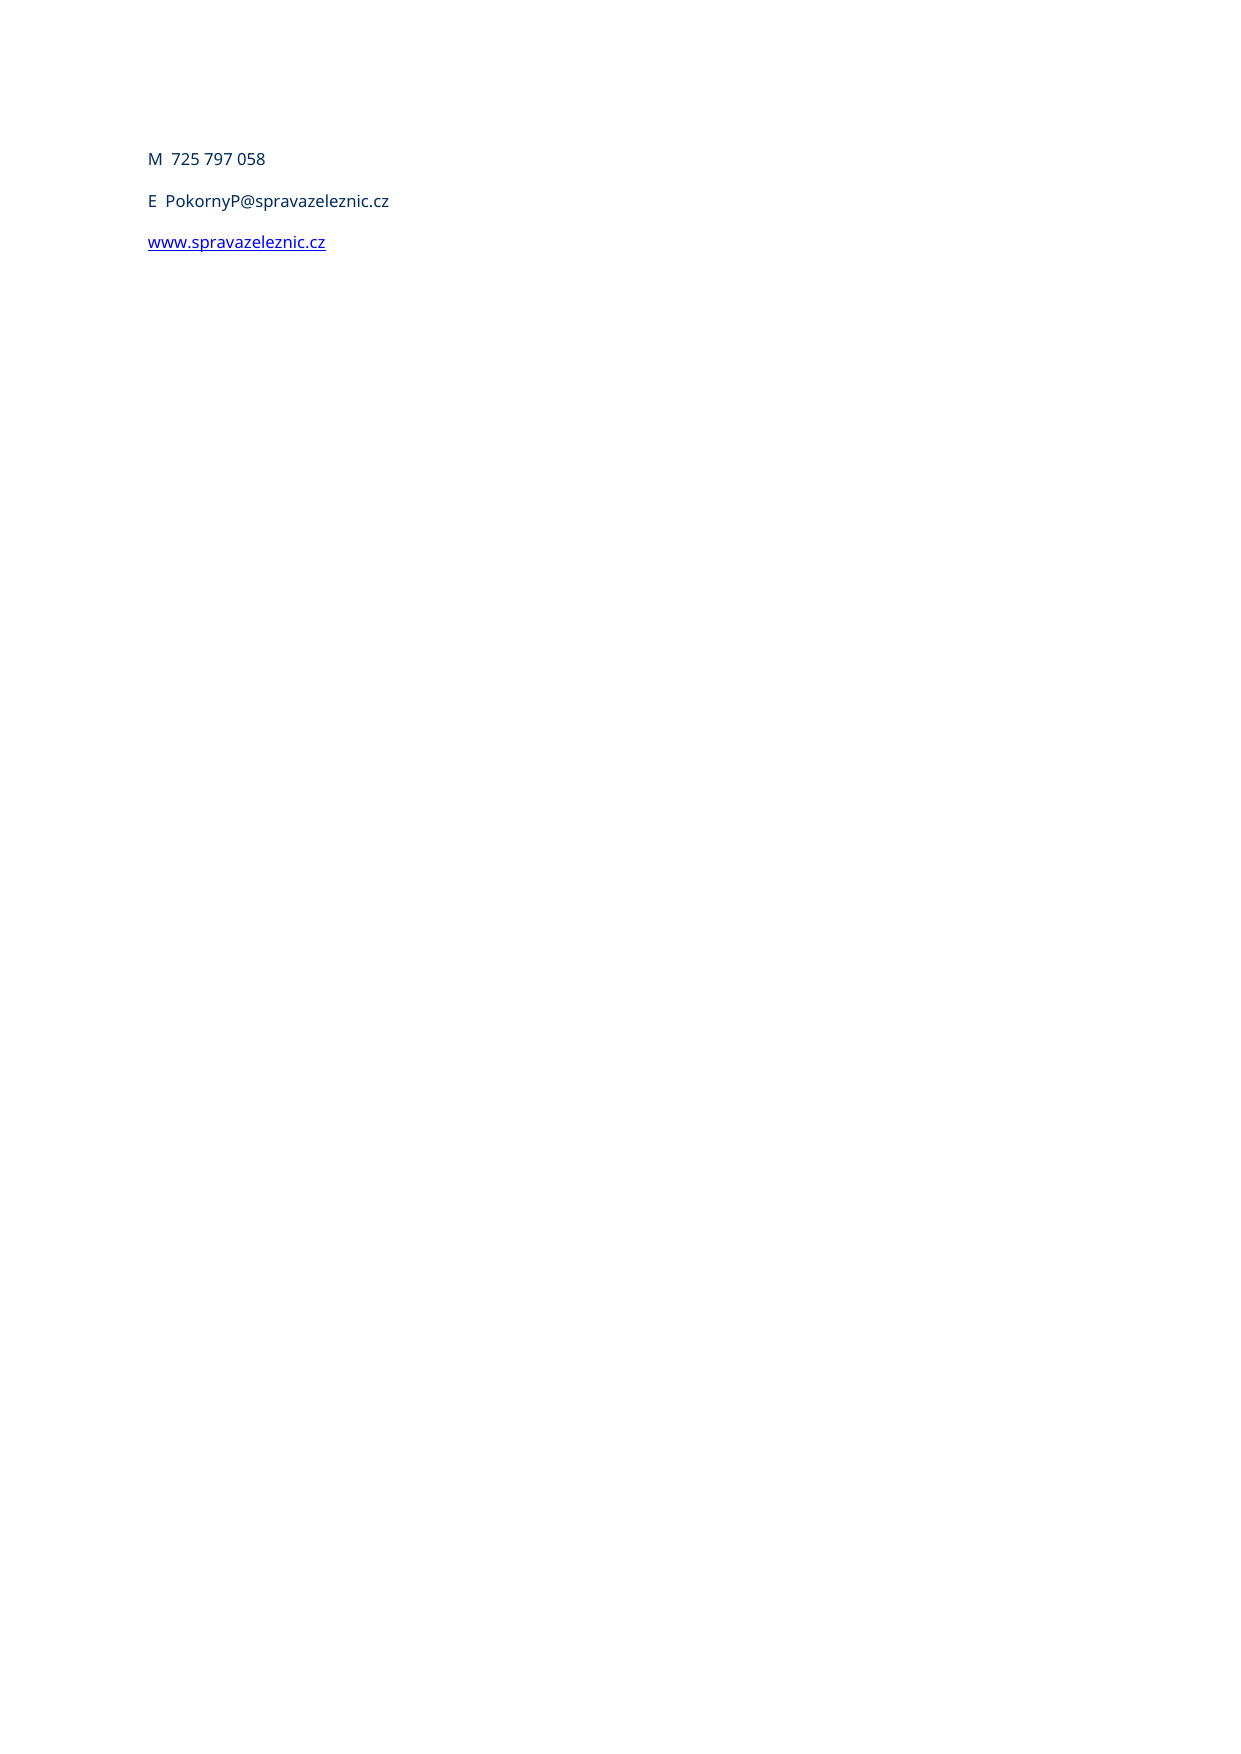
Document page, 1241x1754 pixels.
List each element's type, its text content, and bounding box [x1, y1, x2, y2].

text www.spravazeleznic.cz [148, 231, 1093, 253]
text E PokornyP@spravazeleznic.cz [148, 189, 1093, 212]
text M 725 797 058 [148, 148, 1093, 170]
